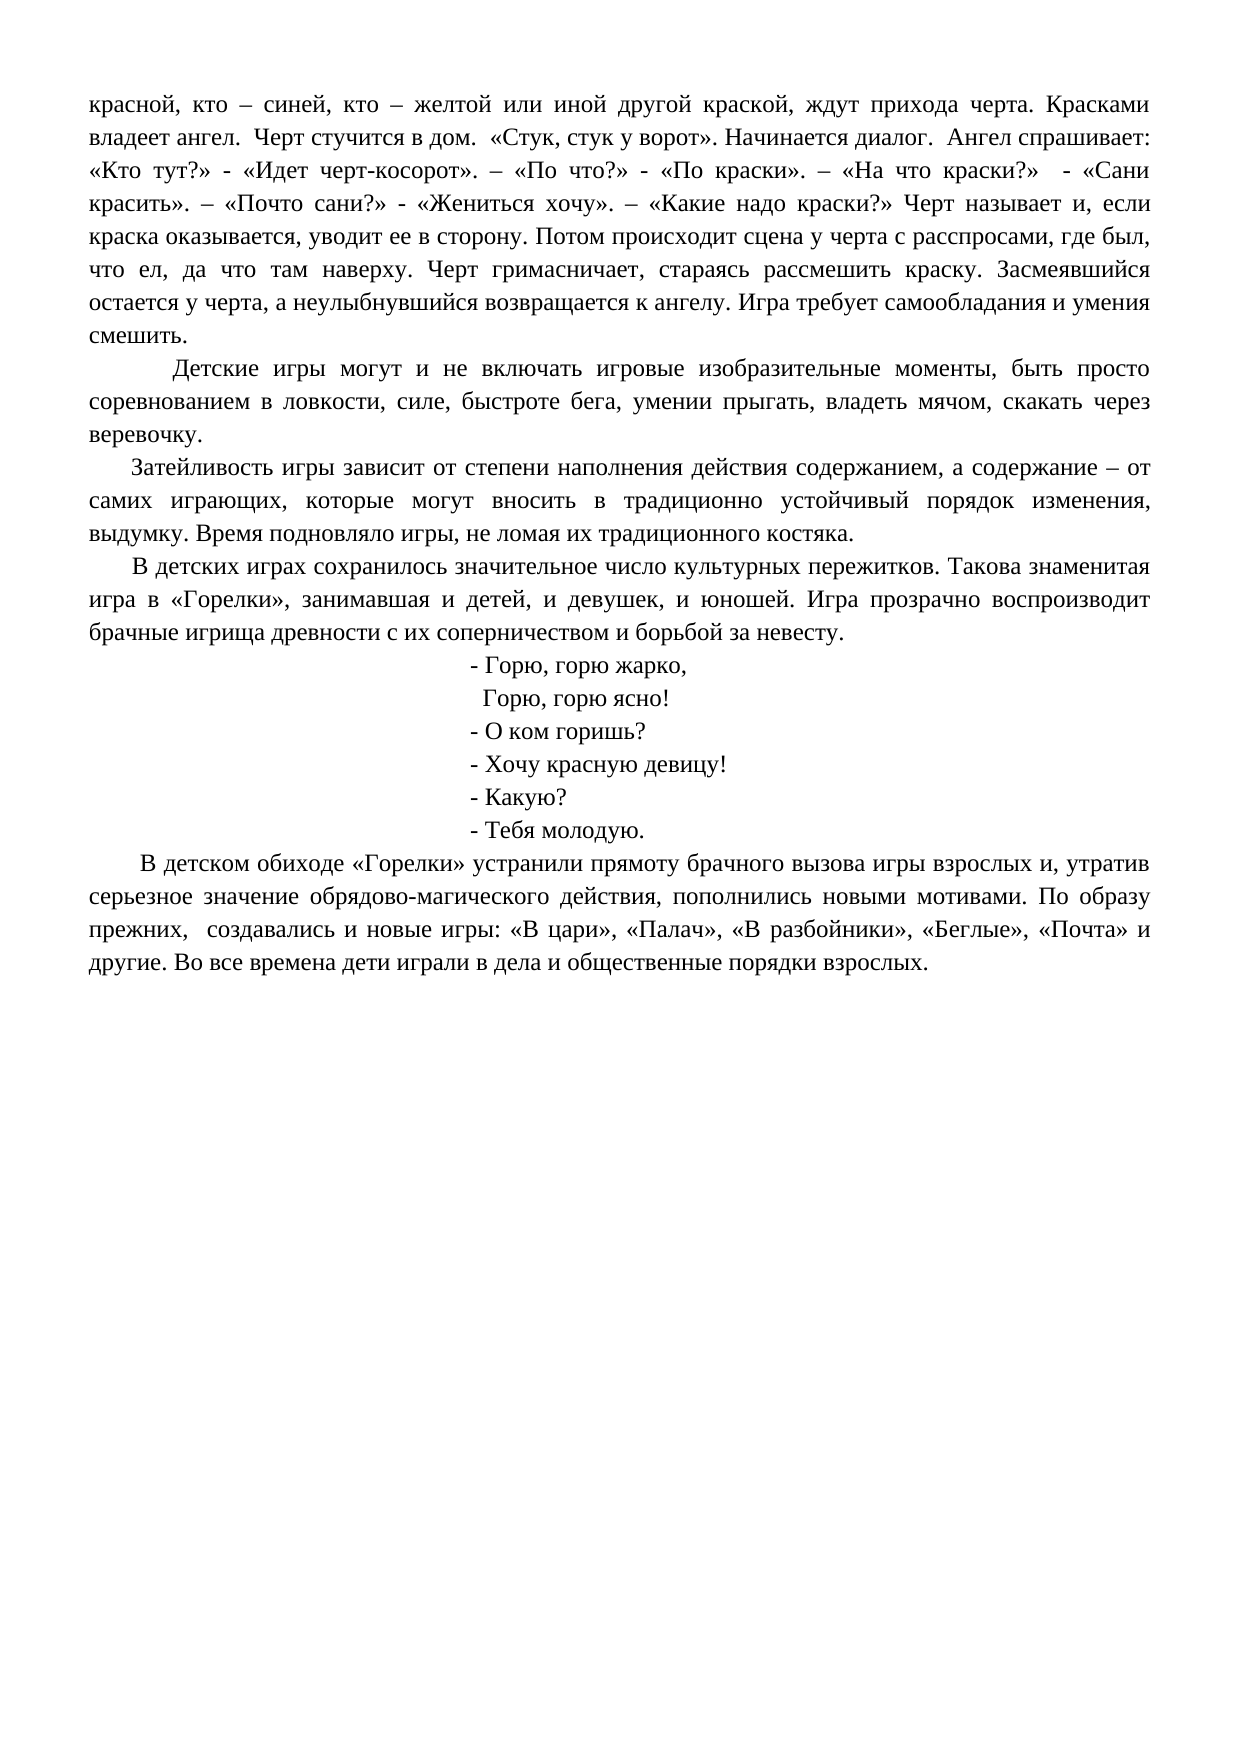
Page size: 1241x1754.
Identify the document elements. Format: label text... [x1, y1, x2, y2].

text - О ком горишь? [89, 716, 1152, 745]
text Горю, горю ясно! [89, 683, 1152, 712]
text - Какую? [89, 782, 1152, 811]
text - Хочу красную девицу! [89, 749, 1152, 778]
text - Горю, горю жарко, [89, 650, 1152, 679]
text Детские игры могут и не включать игровые изобразительные моменты, быть просто соревнованием в ловкости, силе, быстроте бега, умении прыгать, владеть мячом, скакать через веревочку. [89, 353, 1152, 448]
text Затейливость игры зависит от степени наполнения действия содержанием, а содержание – от самих играющих, которые могут вносить в традиционно устойчивый порядок изменения, выдумку. Время подновляло игры, не ломая их традиционного костяка. [89, 452, 1152, 547]
text В детском обиходе «Горелки» устранили прямоту брачного вызова игры взрослых и, утратив серьезное значение обрядово-магического действия, пополнились новыми мотивами. По образу прежних, создавались и новые игры: «В цари», «Палач», «В разбойники», «Беглые», «Почта» и другие. Во все времена дети играли в дела и общественные порядки взрослых. [89, 848, 1152, 976]
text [89, 89, 1152, 348]
text - Тебя молодую. [89, 815, 1152, 844]
text В детских играх сохранилось значительное число культурных пережитков. Такова знаменитая игра в «Горелки», занимавшая и детей, и девушек, и юношей. Игра прозрачно воспроизводит брачные игрища древности с их соперничеством и борьбой за невесту. [89, 551, 1152, 646]
